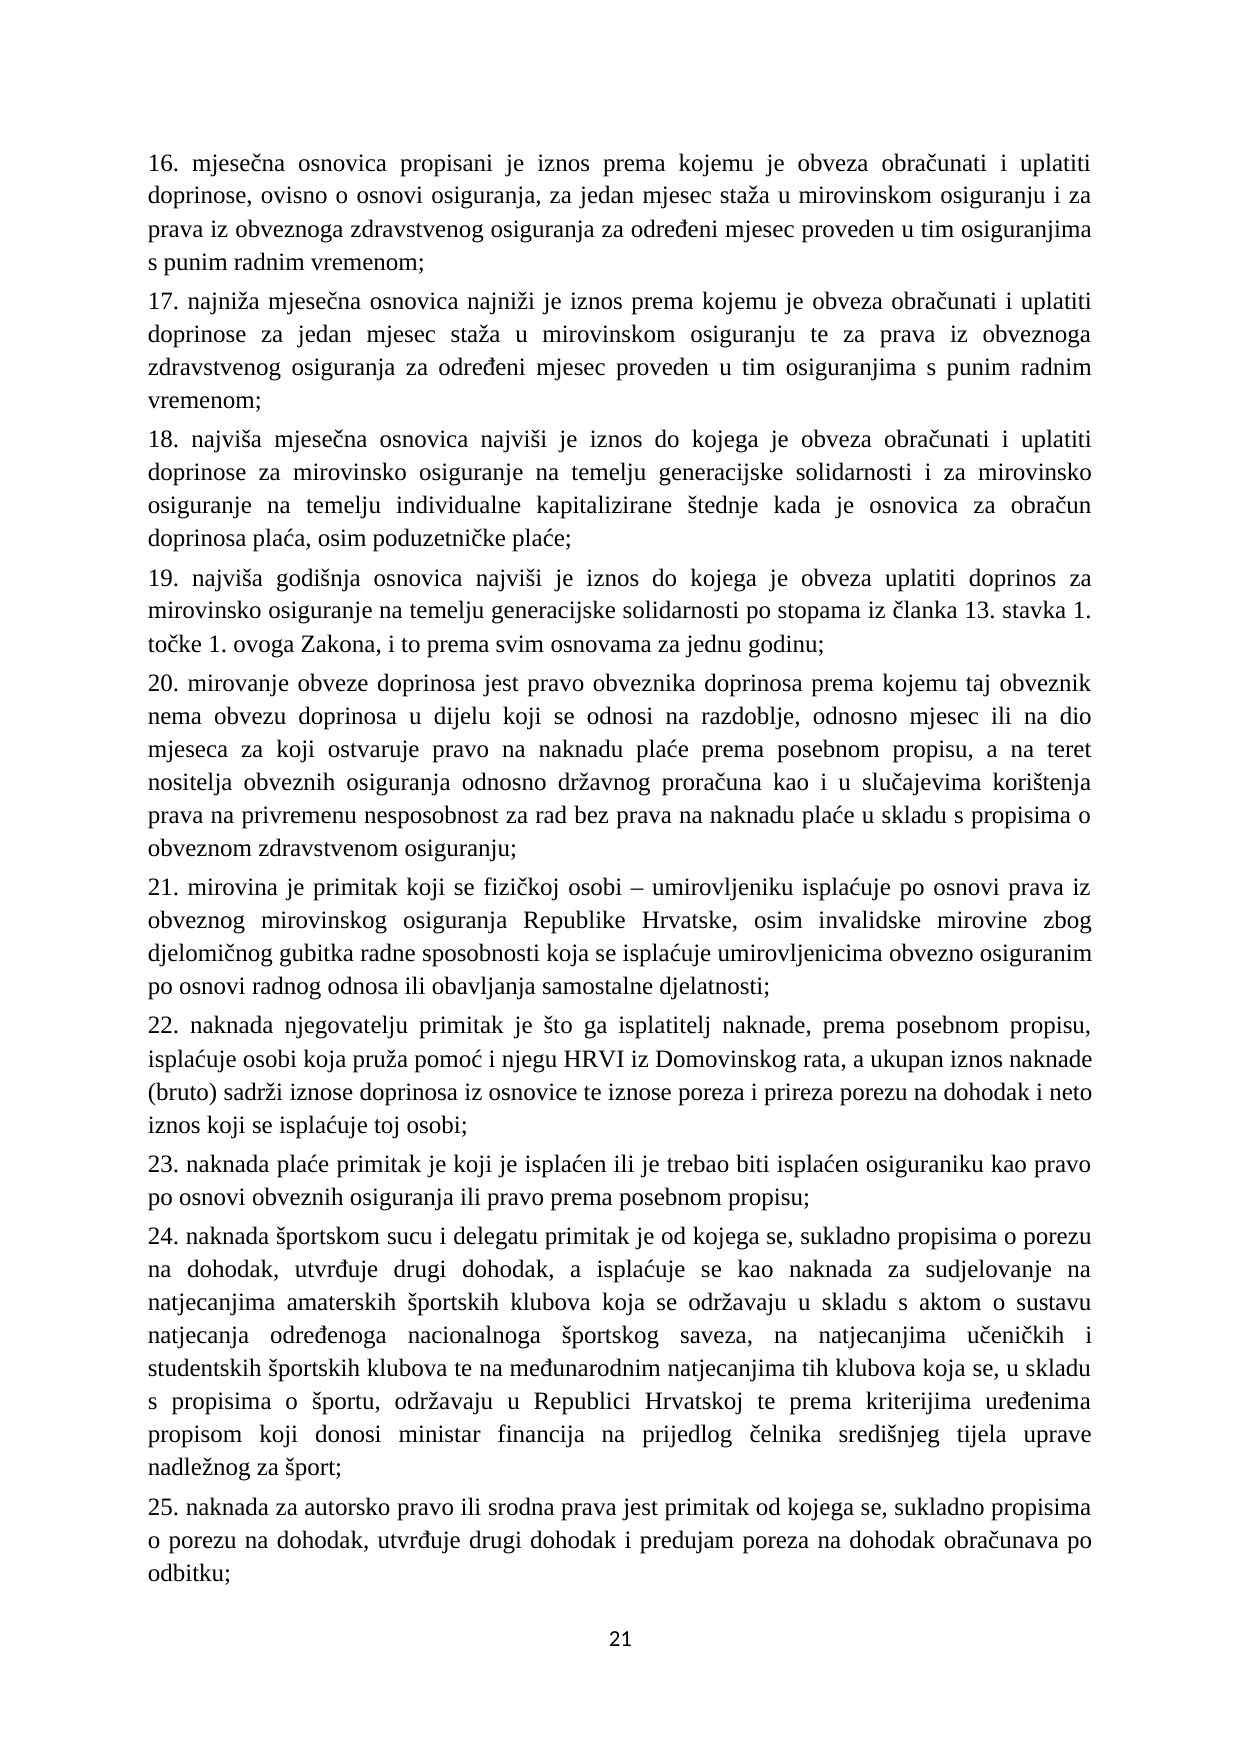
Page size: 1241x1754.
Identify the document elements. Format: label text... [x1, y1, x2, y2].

text 20. mirovanje obveze doprinosa jest pravo obveznika doprinosa prema kojemu taj obveznik nema obvezu doprinosa u dijelu koji se odnosi na razdoblje, odnosno mjesec ili na dio mjeseca za koji ostvaruje pravo na naknadu plaće prema posebnom propisu, a na teret nositelja obveznih osiguranja odnosno državnog proračuna kao i u slučajevima korištenja prava na privremenu nesposobnost za rad bez prava na naknadu plaće u skladu s propisima o obveznom zdravstvenom osiguranju; [148, 668, 1093, 862]
text 18. najviša mjesečna osnovica najviši je iznos do kojega je obveza obračunati i uplatiti doprinose za mirovinsko osiguranje na temelju generacijske solidarnosti i za mirovinsko osiguranje na temelju individualne kapitalizirane štednje kada je osnovica za obračun doprinosa plaća, osim poduzetničke plaće; [148, 424, 1093, 552]
text 25. naknada za autorsko pravo ili srodna prava jest primitak od kojega se, sukladno propisima o porezu na dohodak, utvrđuje drugi dohodak i predujam poreza na dohodak obračunava po odbitku; [148, 1492, 1093, 1586]
text 24. naknada športskom sucu i delegatu primitak je od kojega se, sukladno propisima o porezu na dohodak, utvrđuje drugi dohodak, a isplaćuje se kao naknada za sudjelovanje na natjecanjima amaterskih športskih klubova koja se održavaju u skladu s aktom o sustavu natjecanja određenoga nacionalnoga športskog saveza, na natjecanjima učeničkih i studentskih športskih klubova te na međunarodnim natjecanjima tih klubova koja se, u skladu s propisima o športu, održavaju u Republici Hrvatskoj te prema kriterijima uređenima propisom koji donosi ministar financija na prijedlog čelnika središnjeg tijela uprave nadležnog za šport; [148, 1221, 1093, 1481]
text 16. mjesečna osnovica propisani je iznos prema kojemu je obveza obračunati i uplatiti doprinose, ovisno o osnovi osiguranja, za jedan mjesec staža u mirovinskom osiguranju i za prava iz obveznoga zdravstvenog osiguranja za određeni mjesec proveden u tim osiguranjima s punim radnim vremenom; [148, 148, 1093, 275]
text 22. naknada njegovatelju primitak je što ga isplatitelj naknade, prema posebnom propisu, isplaćuje osobi koja pruža pomoć i njegu HRVI iz Domovinskog rata, a ukupan iznos naknade (bruto) sadrži iznose doprinosa iz osnovice te iznose poreza i prireza porezu na dohodak i neto iznos koji se isplaćuje toj osobi; [148, 1011, 1093, 1138]
text 19. najviša godišnja osnovica najviši je iznos do kojega je obveza uplatiti doprinos za mirovinsko osiguranje na temelju generacijske solidarnosti po stopama iz članka 13. stavka 1. točke 1. ovoga Zakona, i to prema svim osnovama za jednu godinu; [148, 563, 1093, 657]
text 23. naknada plaće primitak je koji je isplaćen ili je trebao biti isplaćen osiguraniku kao pravo po osnovi obveznih osiguranja ili pravo prema posebnom propisu; [148, 1149, 1093, 1211]
text 17. najniža mjesečna osnovica najniži je iznos prema kojemu je obveza obračunati i uplatiti doprinose za jedan mjesec staža u mirovinskom osiguranju te za prava iz obveznoga zdravstvenog osiguranja za određeni mjesec proveden u tim osiguranjima s punim radnim vremenom; [148, 286, 1093, 414]
text 21. mirovina je primitak koji se fizičkoj osobi – umirovljeniku isplaćuje po osnovi prava iz obveznog mirovinskog osiguranja Republike Hrvatske, osim invalidske mirovine zbog djelomičnog gubitka radne sposobnosti koja se isplaćuje umirovljenicima obvezno osiguranim po osnovi radnog odnosa ili obavljanja samostalne djelatnosti; [148, 872, 1093, 1000]
